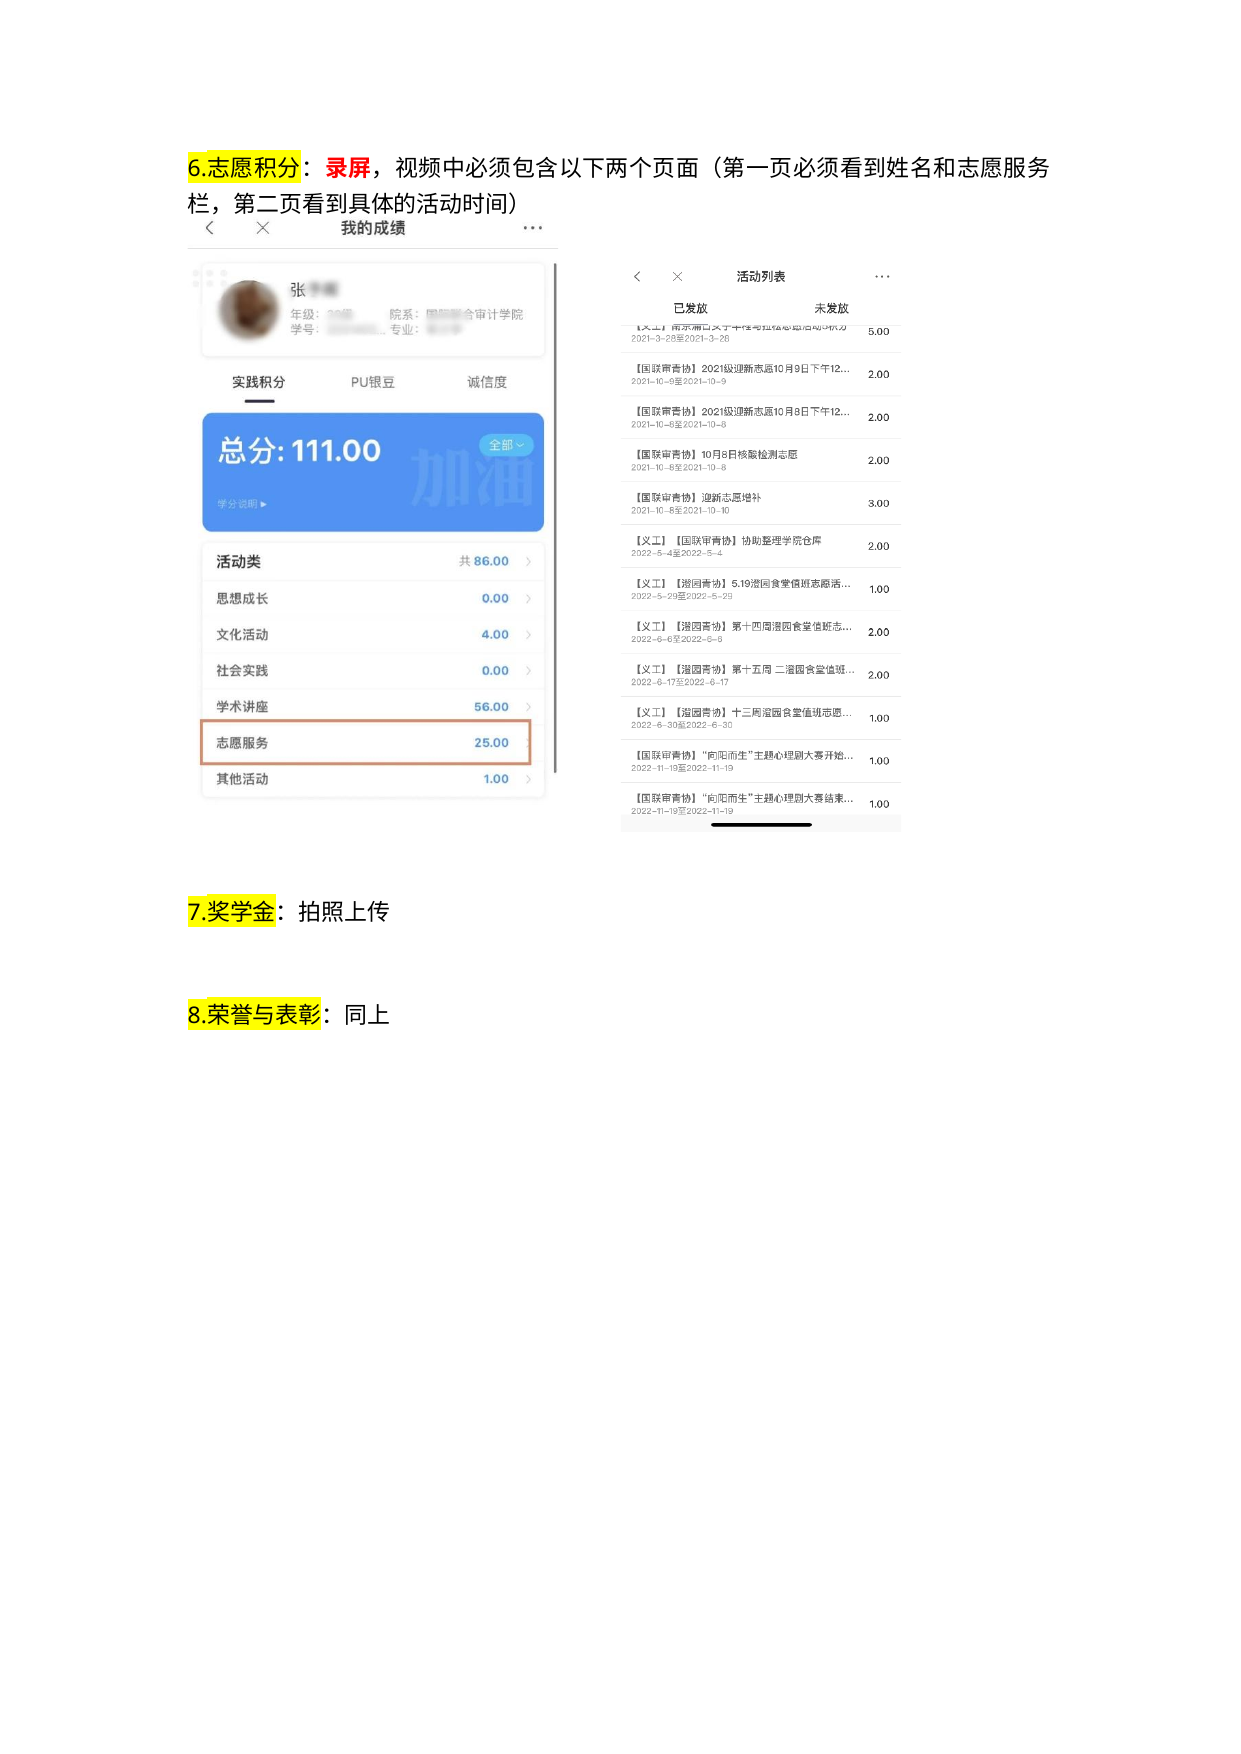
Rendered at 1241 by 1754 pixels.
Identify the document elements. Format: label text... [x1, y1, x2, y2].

text 8.荣誉与表彰：同上 [321, 997, 1053, 1030]
picture [187, 219, 559, 805]
text 7.奖学金：拍照上传 [276, 894, 1053, 927]
text 6.志愿积分：录屏，视频中必须包含以下两个页面（第一页必须看到姓名和志愿服务栏，第二页看到具体的活动时间） [187, 150, 1053, 219]
picture [620, 260, 902, 832]
